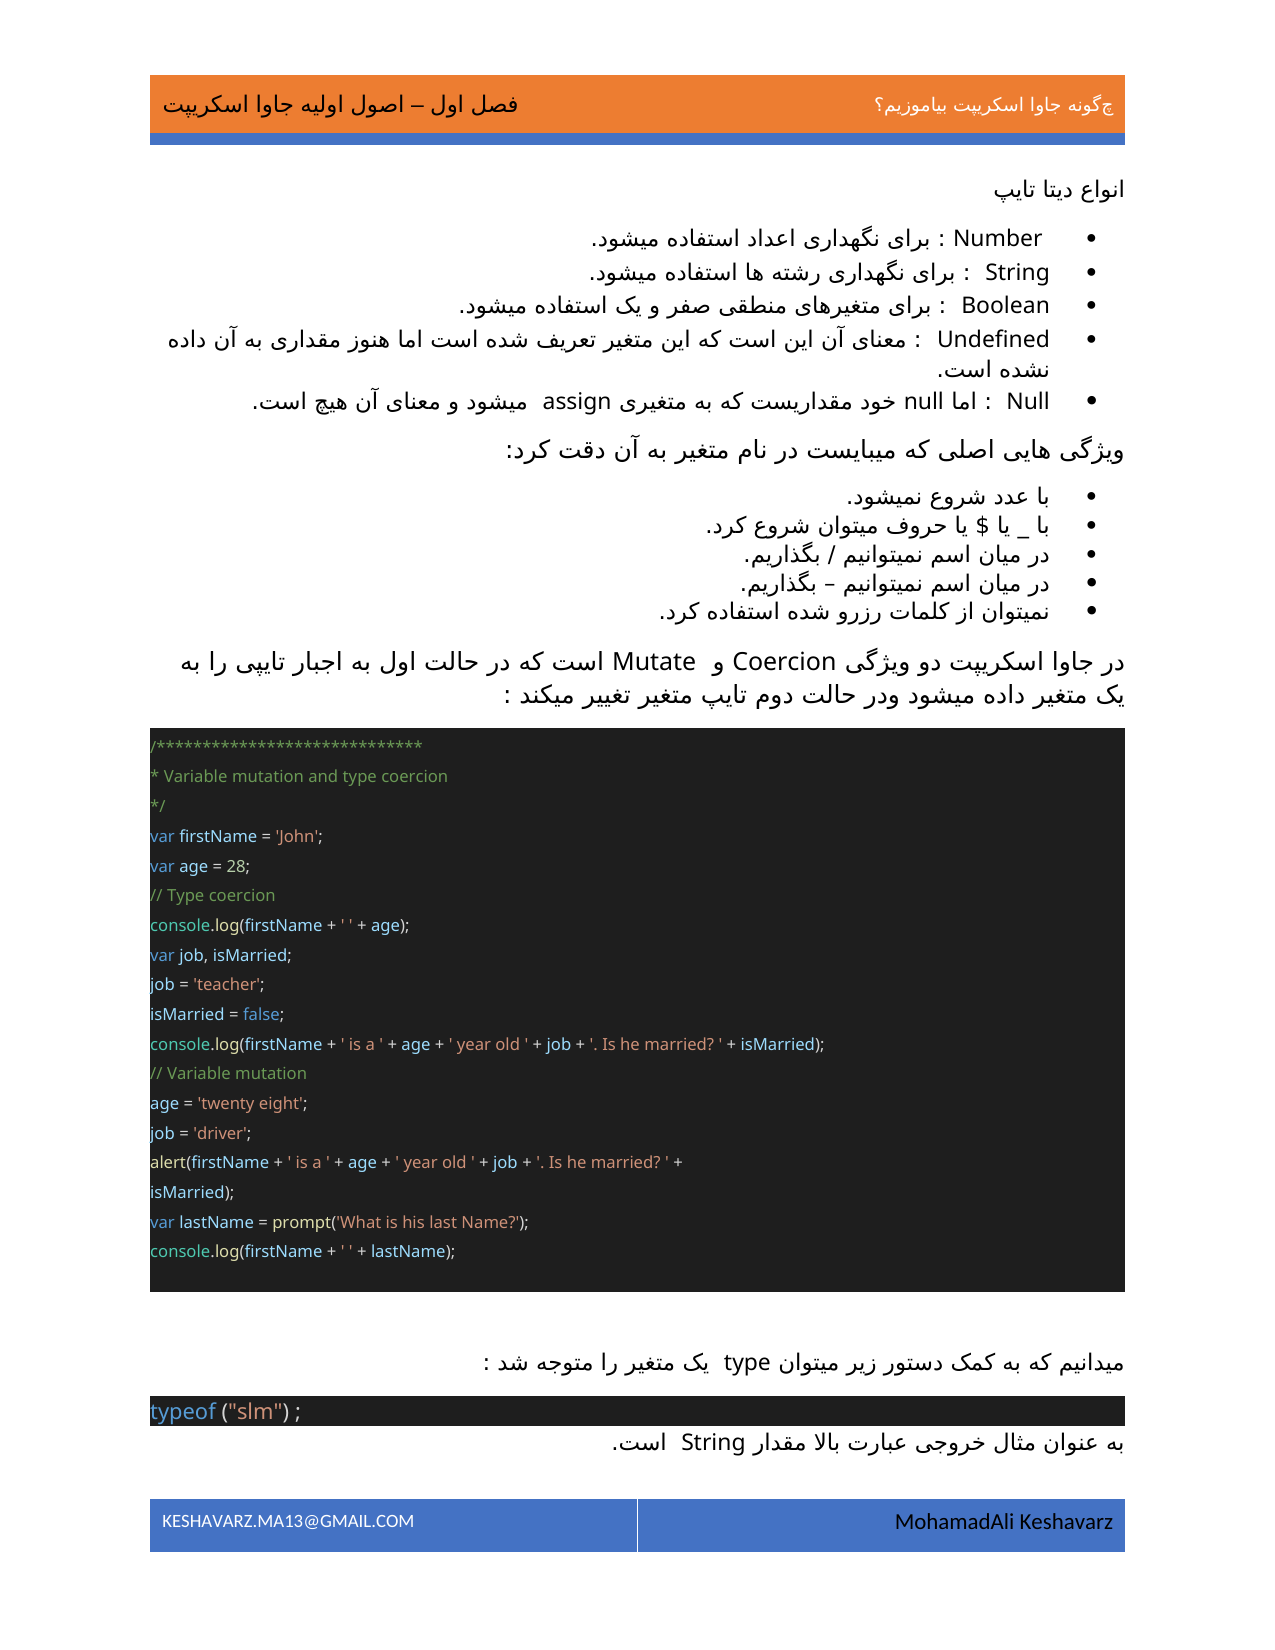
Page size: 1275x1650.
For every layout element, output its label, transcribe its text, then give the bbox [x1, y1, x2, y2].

text // Variable mutation [150, 1055, 1125, 1085]
list Boolean : برای متغیرهای منطقی صفر و یک استفاده میشود. [150, 289, 1087, 320]
text /***************************** [150, 728, 1125, 758]
text job = 'teacher'; [150, 966, 1125, 996]
text isMarried = false; [150, 996, 1125, 1025]
text انواع دیتا تایپ [150, 176, 1125, 203]
list در میان اسم نمیتوانیم / بگذاریم. [150, 541, 1087, 568]
text * Variable mutation and type coercion [150, 758, 1125, 788]
text var age = 28; [150, 847, 1125, 877]
text console.log(firstName + ' ' + lastName); [150, 1233, 1125, 1263]
text age = 'twenty eight'; [150, 1085, 1125, 1114]
text */ [150, 788, 1125, 817]
list Number : برای نگهداری اعداد استفاده میشود. [150, 222, 1087, 253]
text var lastName = prompt('What is his last Name?'); [150, 1203, 1125, 1233]
list Undefined : معنای آن این است که این متغیر تعریف شده است اما هنوز مقداری به آن داده نشده است. [150, 323, 1087, 383]
list در میان اسم نمیتوانیم – بگذاریم. [150, 570, 1087, 596]
text console.log(firstName + ' is a ' + age + ' year old ' + job + '. Is he married? ' + isMarried); [150, 1025, 1125, 1055]
text var job, isMarried; [150, 936, 1125, 966]
text ویژگی هایی اصلی که میبایست در نام متغیر به آن دقت کرد: [150, 435, 1125, 464]
list String : برای نگهداری رشته ها استفاده میشود. [150, 255, 1087, 287]
text console.log(firstName + ' ' + age); [150, 907, 1125, 936]
text میدانیم که به کمک دستور زیر میتوان type یک متغیر را متوجه شد : [150, 1346, 1125, 1377]
list با عدد شروع نمیشود. [150, 483, 1087, 510]
text در جاوا اسکریپت دو ویژگی Coercion و Mutate است که در حالت اول به اجبار تایپی را به یک متغیر داده میشود ودر حالت دوم تایپ متغیر تغییر میکند : [150, 644, 1125, 709]
list با _ یا $ یا حروف میتوان شروع کرد. [150, 512, 1087, 539]
text job = 'driver'; [150, 1114, 1125, 1144]
text var firstName = 'John'; [150, 817, 1125, 847]
list Null : اما null خود مقداریست که به متغیری assign میشود و معنای آن هیچ است. [150, 385, 1087, 416]
text typeof ("slm") ; [150, 1396, 1125, 1426]
text // Type coercion [150, 877, 1125, 907]
list نمیتوان از کلمات رزرو شده استفاده کرد. [150, 598, 1087, 625]
text به عنوان مثال خروجی عبارت بالا مقدار String است. [150, 1426, 1125, 1457]
text alert(firstName + ' is a ' + age + ' year old ' + job + '. Is he married? ' + isMarried); [150, 1144, 1125, 1203]
